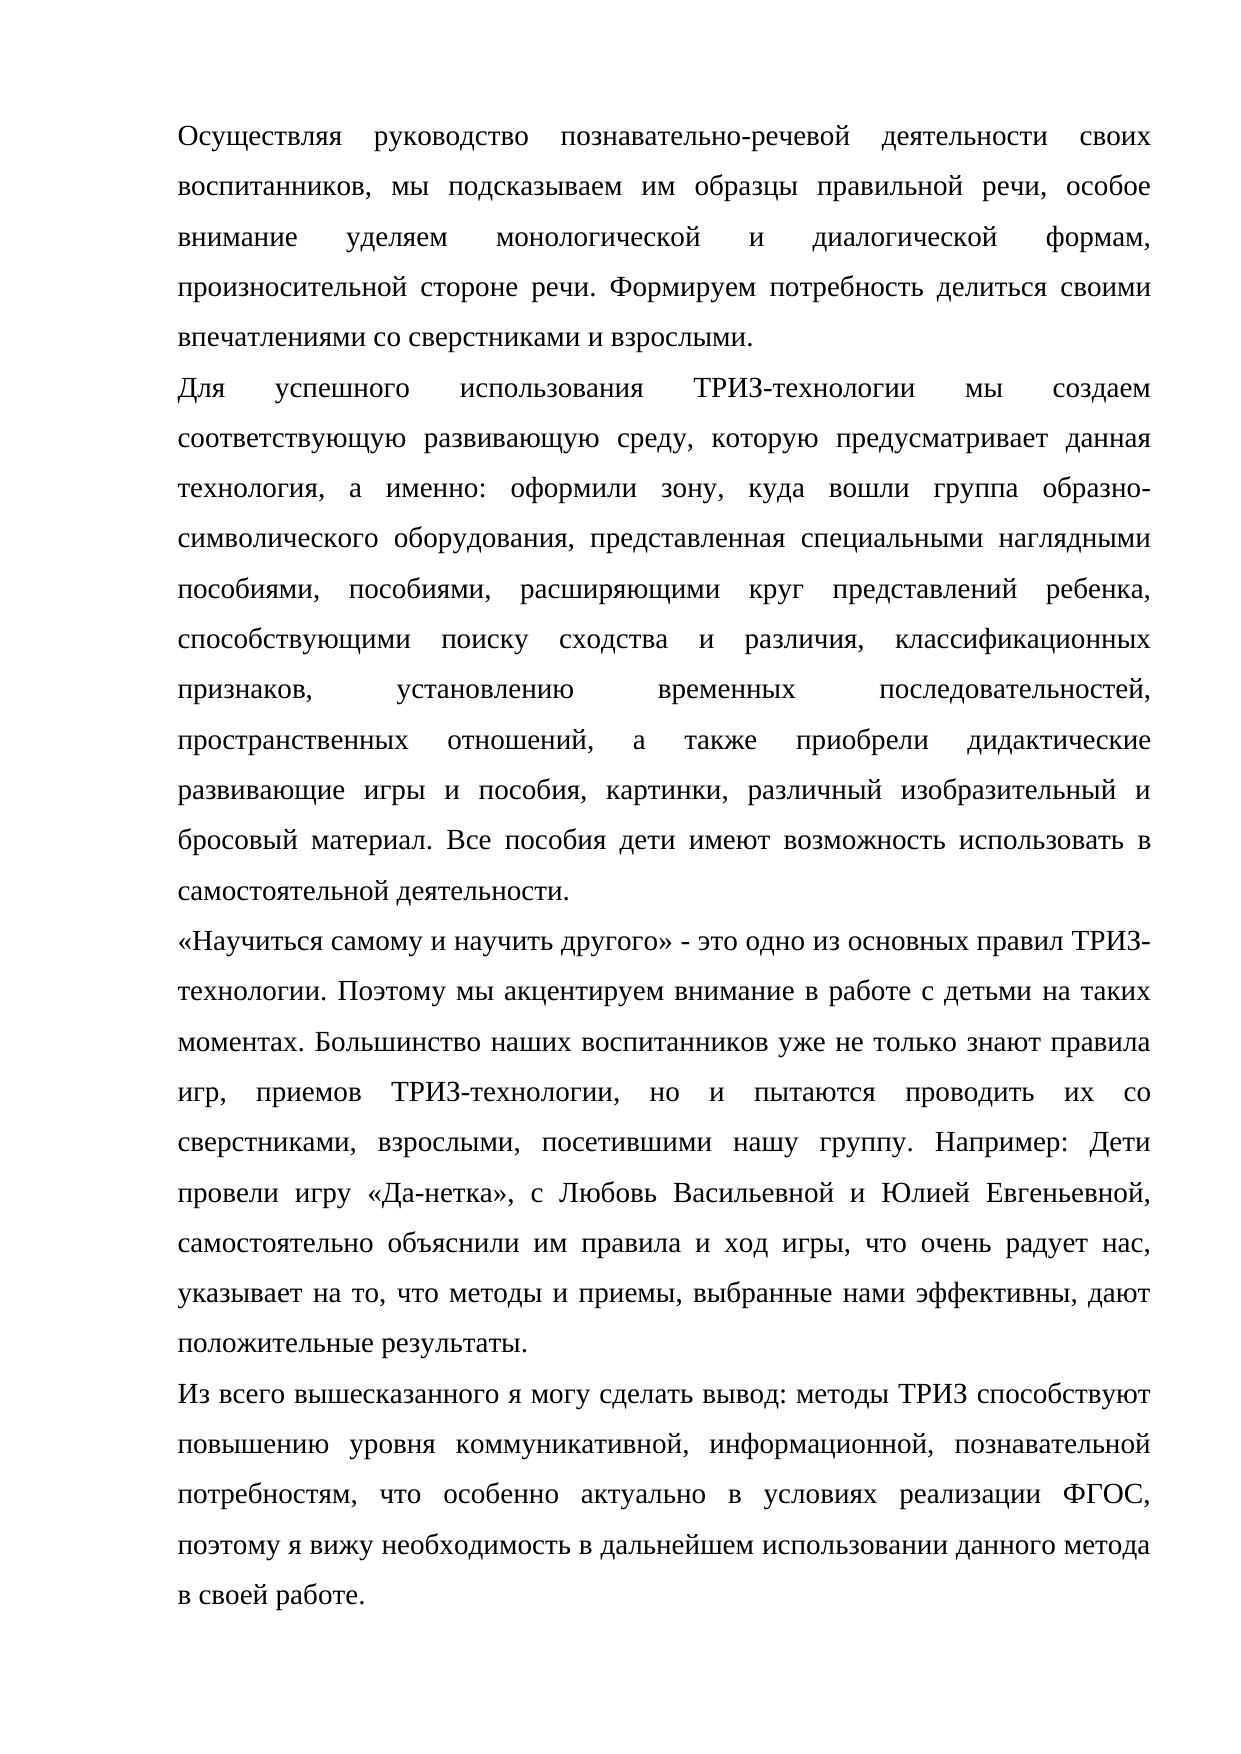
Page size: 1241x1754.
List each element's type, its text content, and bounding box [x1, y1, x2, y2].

text Осуществляя руководство познавательно-речевой деятельности своих воспитанников, мы подсказываем им образцы правильной речи, особое внимание уделяем монологической и диалогической формам, произносительной стороне речи. Формируем потребность делиться своими впечатлениями со сверстниками и взрослыми. [177, 118, 1152, 353]
text Из всего вышесказанного я могу сделать вывод: методы ТРИЗ способствуют повышению уровня коммуникативной, информационной, познавательной потребностям, что особенно актуально в условиях реализации ФГОС, поэтому я вижу необходимость в дальнейшем использовании данного метода в своей работе. [177, 1376, 1152, 1611]
text «Научиться самому и научить другого» - это одно из основных правил ТРИЗ-технологии. Поэтому мы акцентируем внимание в работе с детьми на таких моментах. Большинство наших воспитанников уже не только знают правила игр, приемов ТРИЗ-технологии, но и пытаются проводить их со сверстниками, взрослыми, посетившими нашу группу. Например: Дети провели игру «Да-нетка», с Любовь Васильевной и Юлией Евгеньевной, самостоятельно объяснили им правила и ход игры, что очень радует нас, указывает на то, что методы и приемы, выбранные нами эффективны, дают положительные результаты. [177, 923, 1152, 1359]
text Для успешного использования ТРИЗ-технологии мы создаем соответствующую развивающую среду, которую предусматривает данная технология, а именно: оформили зону, куда вошли группа образно-символического оборудования, представленная специальными наглядными пособиями, пособиями, расширяющими круг представлений ребенка, способствующими поиску сходства и различия, классификационных признаков, установлению временных последовательностей, пространственных отношений, а также приобрели дидактические развивающие игры и пособия, картинки, различный изобразительный и бросовый материал. Все пособия дети имеют возможность использовать в самостоятельной деятельности. [177, 370, 1152, 906]
